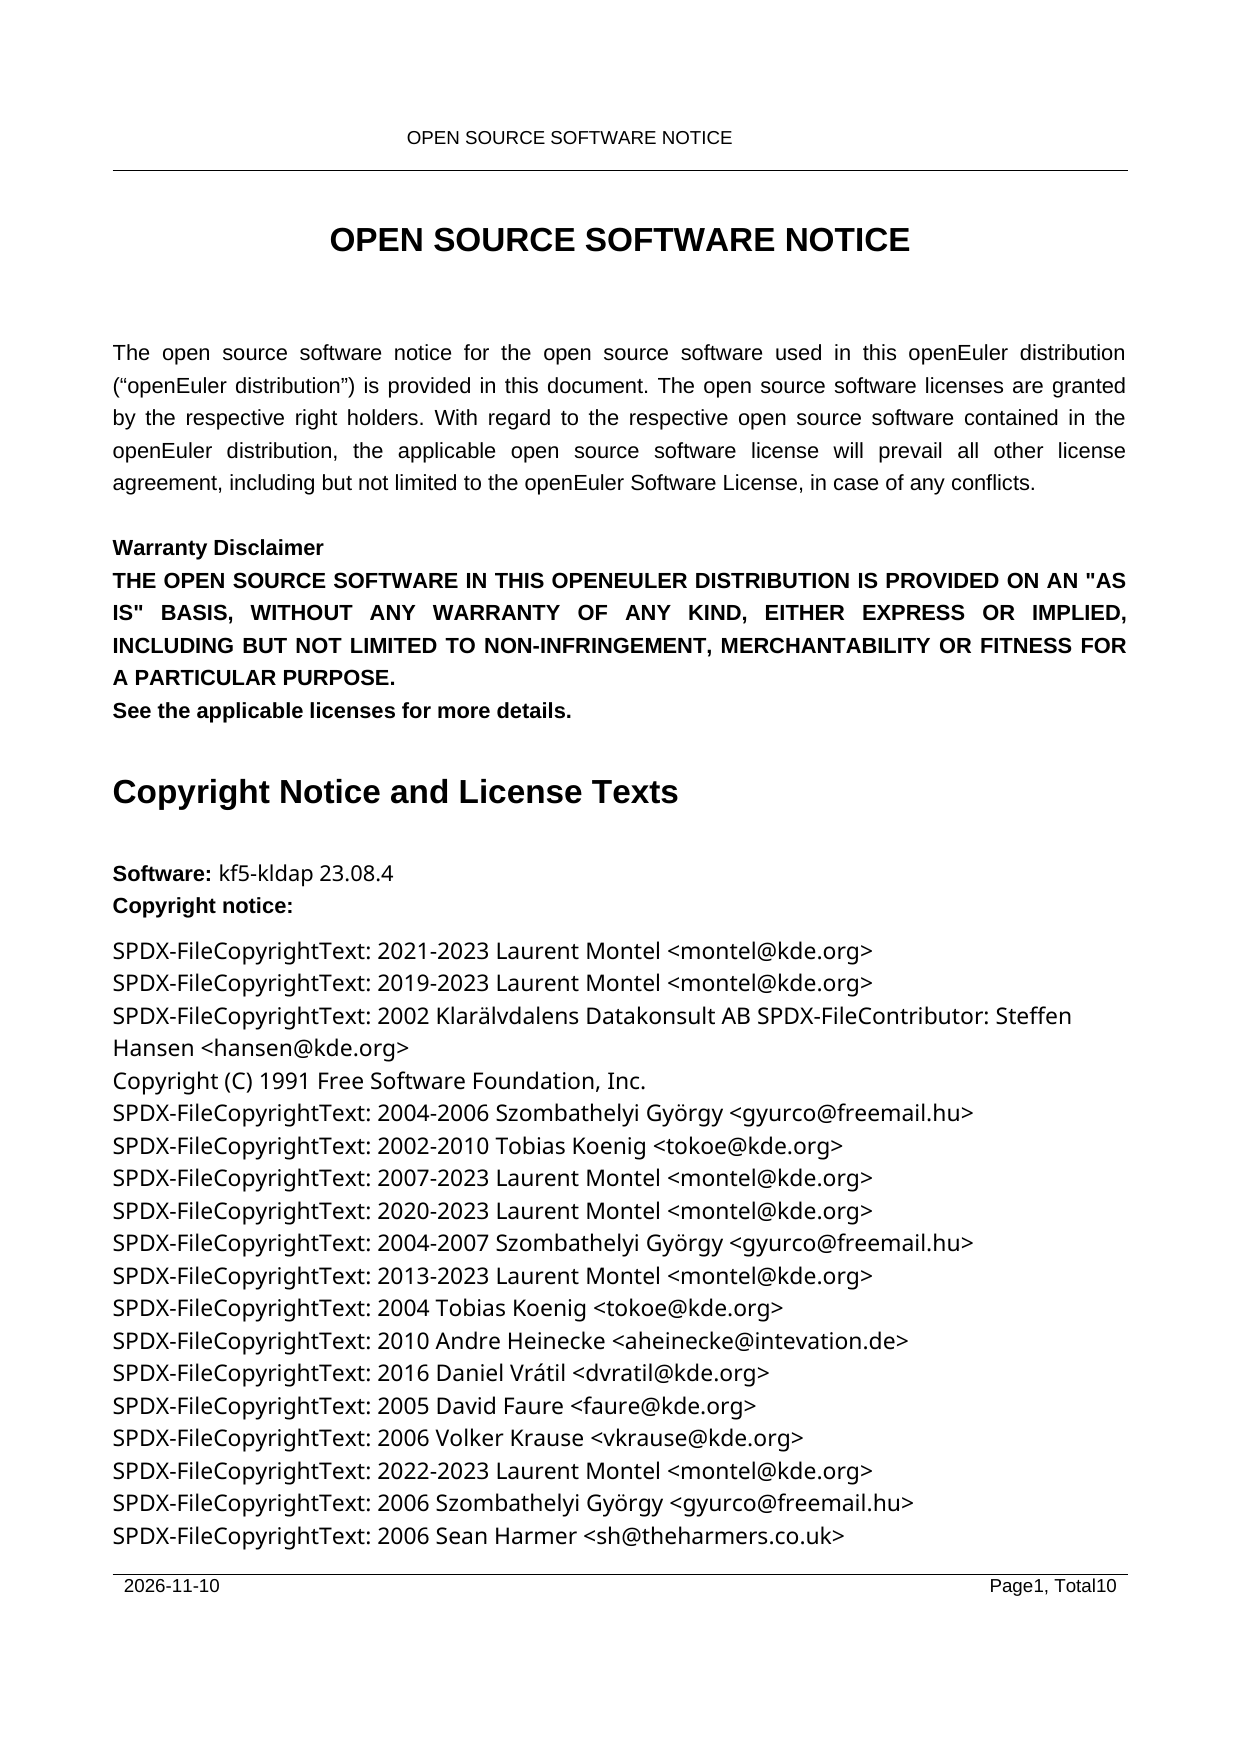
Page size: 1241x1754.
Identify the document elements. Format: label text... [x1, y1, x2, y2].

text Copyright notice: [112, 889, 1128, 921]
text OPEN SOURCE SOFTWARE NOTICE [112, 206, 1128, 271]
text Warranty Disclaimer [112, 531, 1128, 564]
text Copyright Notice and License Texts [112, 759, 1128, 824]
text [112, 934, 1128, 1551]
text The open source software notice for the open source software used in this openEuler distribution (“openEuler distribution”) is provided in this document. The open source software licenses are granted by the respective right holders. With regard to the respective open source software contained in the openEuler distribution, the applicable open source software license will prevail all other license agreement, including but not limited to the openEuler Software License, in case of any conflicts. [112, 336, 1128, 499]
title Software: kf5-kldap 23.08.4 [112, 856, 1128, 889]
text THE OPEN SOURCE SOFTWARE IN THIS OPENEULER DISTRIBUTION IS PROVIDED ON AN "AS IS" BASIS, WITHOUT ANY WARRANTY OF ANY KIND, EITHER EXPRESS OR IMPLIED, INCLUDING BUT NOT LIMITED TO NON-INFRINGEMENT, MERCHANTABILITY OR FITNESS FOR A PARTICULAR PURPOSE. See the applicable licenses for more details. [112, 564, 1128, 726]
